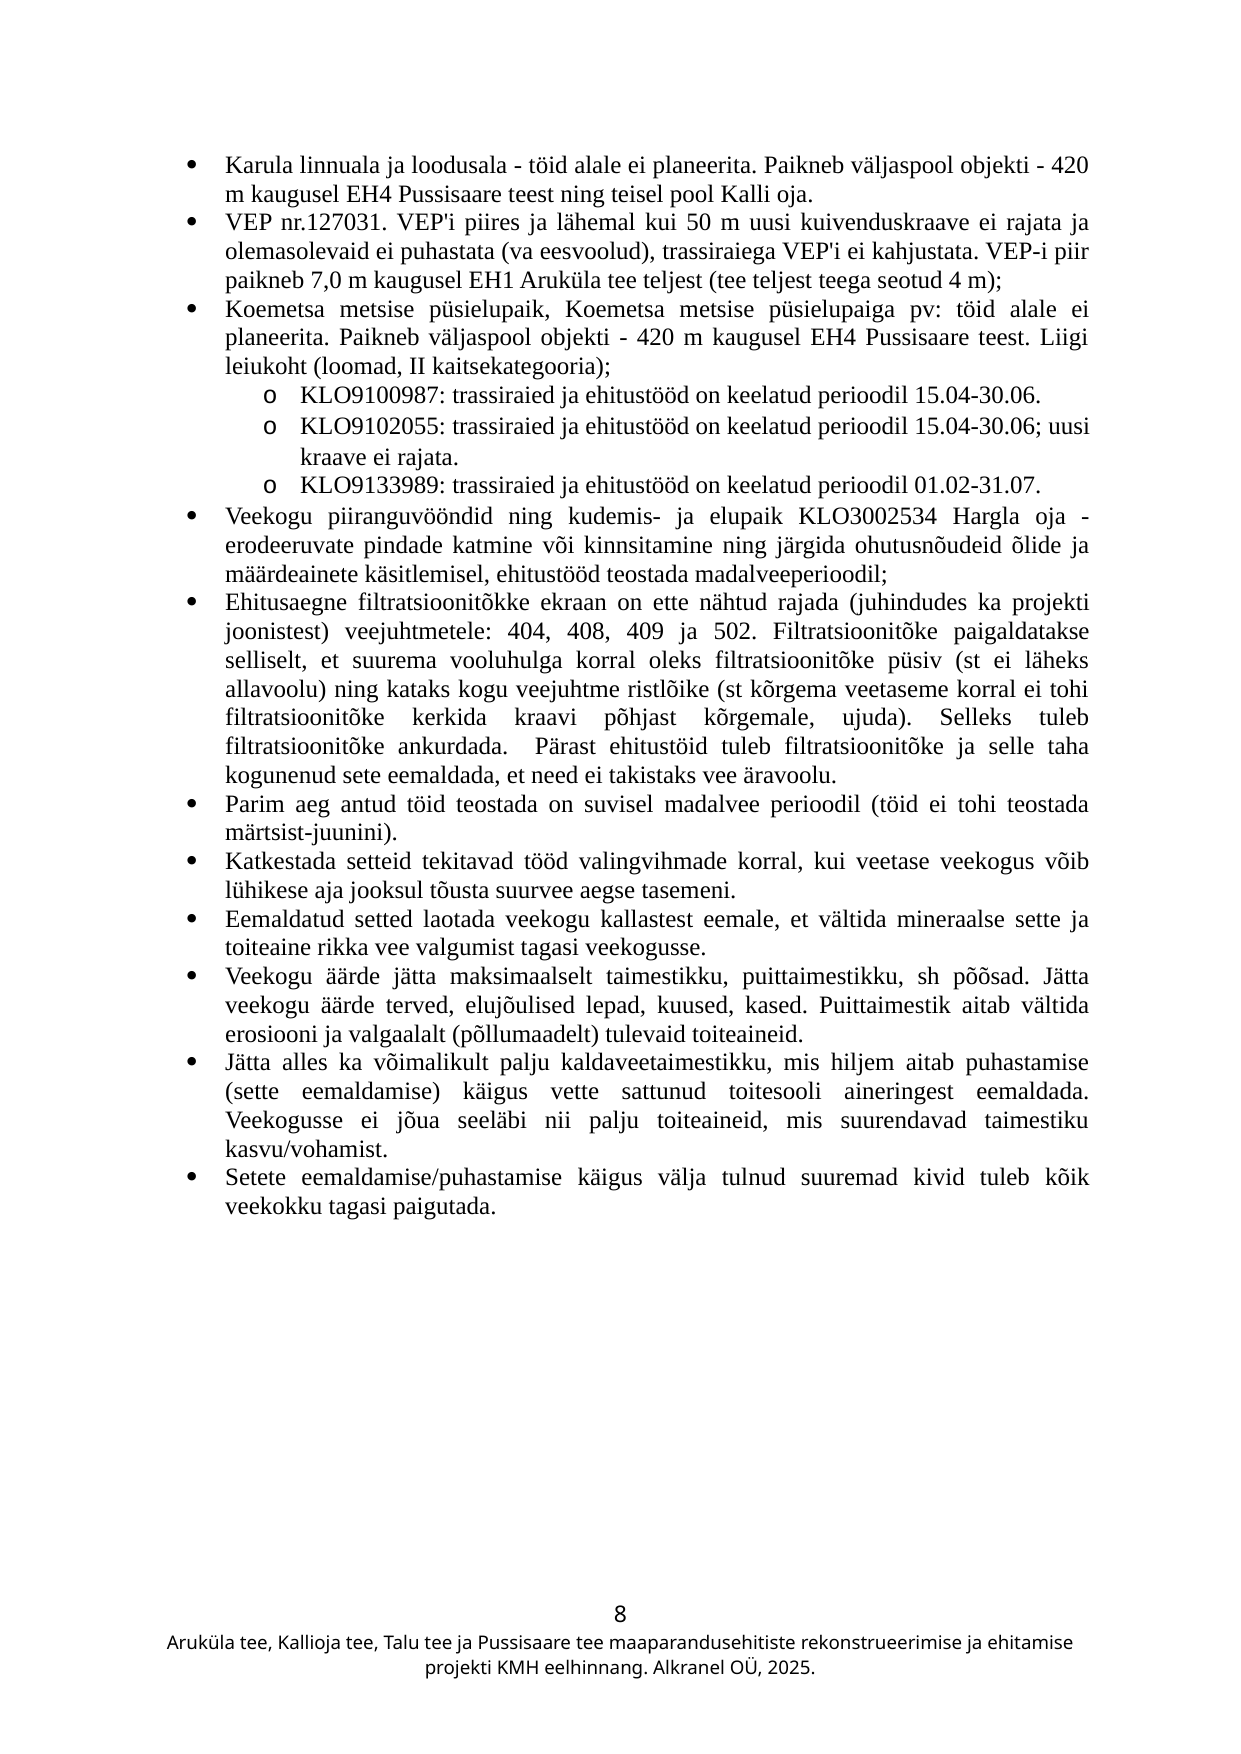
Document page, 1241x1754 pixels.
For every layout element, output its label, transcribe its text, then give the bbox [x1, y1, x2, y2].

list Ehitusaegne filtratsioonitõkke ekraan on ette nähtud rajada (juhindudes ka projekti joonistest) veejuhtmetele: 404, 408, 409 ja 502. Filtratsioonitõke paigaldatakse selliselt, et suurema vooluhulga korral oleks filtratsioonitõke püsiv (st ei läheks allavoolu) ning kataks kogu veejuhtme ristlõike (st kõrgema veetaseme korral ei tohi filtratsioonitõke kerkida kraavi põhjast kõrgemale, ujuda). Selleks tuleb filtratsioonitõke ankurdada. Pärast ehitustöid tuleb filtratsioonitõke ja selle taha kogunenud sete eemaldada, et need ei takistaks vee äravoolu. [187, 587, 1090, 789]
list Parim aeg antud töid teostada on suvisel madalvee perioodil (töid ei tohi teostada märtsist-juunini). [187, 789, 1090, 846]
list KLO9100987: trassiraied ja ehitustööd on keelatud perioodil 15.04-30.06. [262, 380, 1090, 411]
list Katkestada setteid tekitavad tööd valingvihmade korral, kui veetase veekogus võib lühikese aja jooksul tõusta suurvee aegse tasemeni. [187, 846, 1090, 904]
list Jätta alles ka võimalikult palju kaldaveetaimestikku, mis hiljem aitab puhastamise (sette eemaldamise) käigus vette sattunud toitesooli aineringest eemaldada. Veekogusse ei jõua seeläbi nii palju toiteaineid, mis suurendavad taimestiku kasvu/vohamist. [187, 1047, 1090, 1162]
list Karula linnuala ja loodusala - töid alale ei planeerita. Paikneb väljaspool objekti - 420 m kaugusel EH4 Pussisaare teest ning teisel pool Kalli oja. [187, 150, 1090, 207]
list Koemetsa metsise püsielupaik, Koemetsa metsise püsielupaiga pv: töid alale ei planeerita. Paikneb väljaspool objekti - 420 m kaugusel EH4 Pussisaare teest. Liigi leiukoht (loomad, II kaitsekategooria); [187, 294, 1090, 380]
list KLO9133989: trassiraied ja ehitustööd on keelatud perioodil 01.02-31.07. [262, 470, 1090, 501]
list Veekogu äärde jätta maksimaalselt taimestikku, puittaimestikku, sh põõsad. Jätta veekogu äärde terved, elujõulised lepad, kuused, kased. Puittaimestik aitab vältida erosiooni ja valgaalalt (põllumaadelt) tulevaid toiteaineid. [187, 961, 1090, 1047]
list VEP nr.127031. VEP'i piires ja lähemal kui 50 m uusi kuivenduskraave ei rajata ja olemasolevaid ei puhastata (va eesvoolud), trassiraiega VEP'i ei kahjustata. VEP-i piir paikneb 7,0 m kaugusel EH1 Aruküla tee teljest (tee teljest teega seotud 4 m); [187, 207, 1090, 294]
list KLO9102055: trassiraied ja ehitustööd on keelatud perioodil 15.04-30.06; uusi kraave ei rajata. [262, 411, 1090, 470]
list Eemaldatud setted laotada veekogu kallastest eemale, et vältida mineraalse sette ja toiteaine rikka vee valgumist tagasi veekogusse. [187, 904, 1090, 961]
list Setete eemaldamise/puhastamise käigus välja tulnud suuremad kivid tuleb kõik veekokku tagasi paigutada. [187, 1162, 1090, 1220]
list Veekogu piiranguvööndid ning kudemis- ja elupaik KLO3002534 Hargla oja - erodeeruvate pindade katmine või kinnsitamine ning järgida ohutusnõudeid õlide ja määrdeainete käsitlemisel, ehitustööd teostada madalveeperioodil; [187, 501, 1090, 587]
